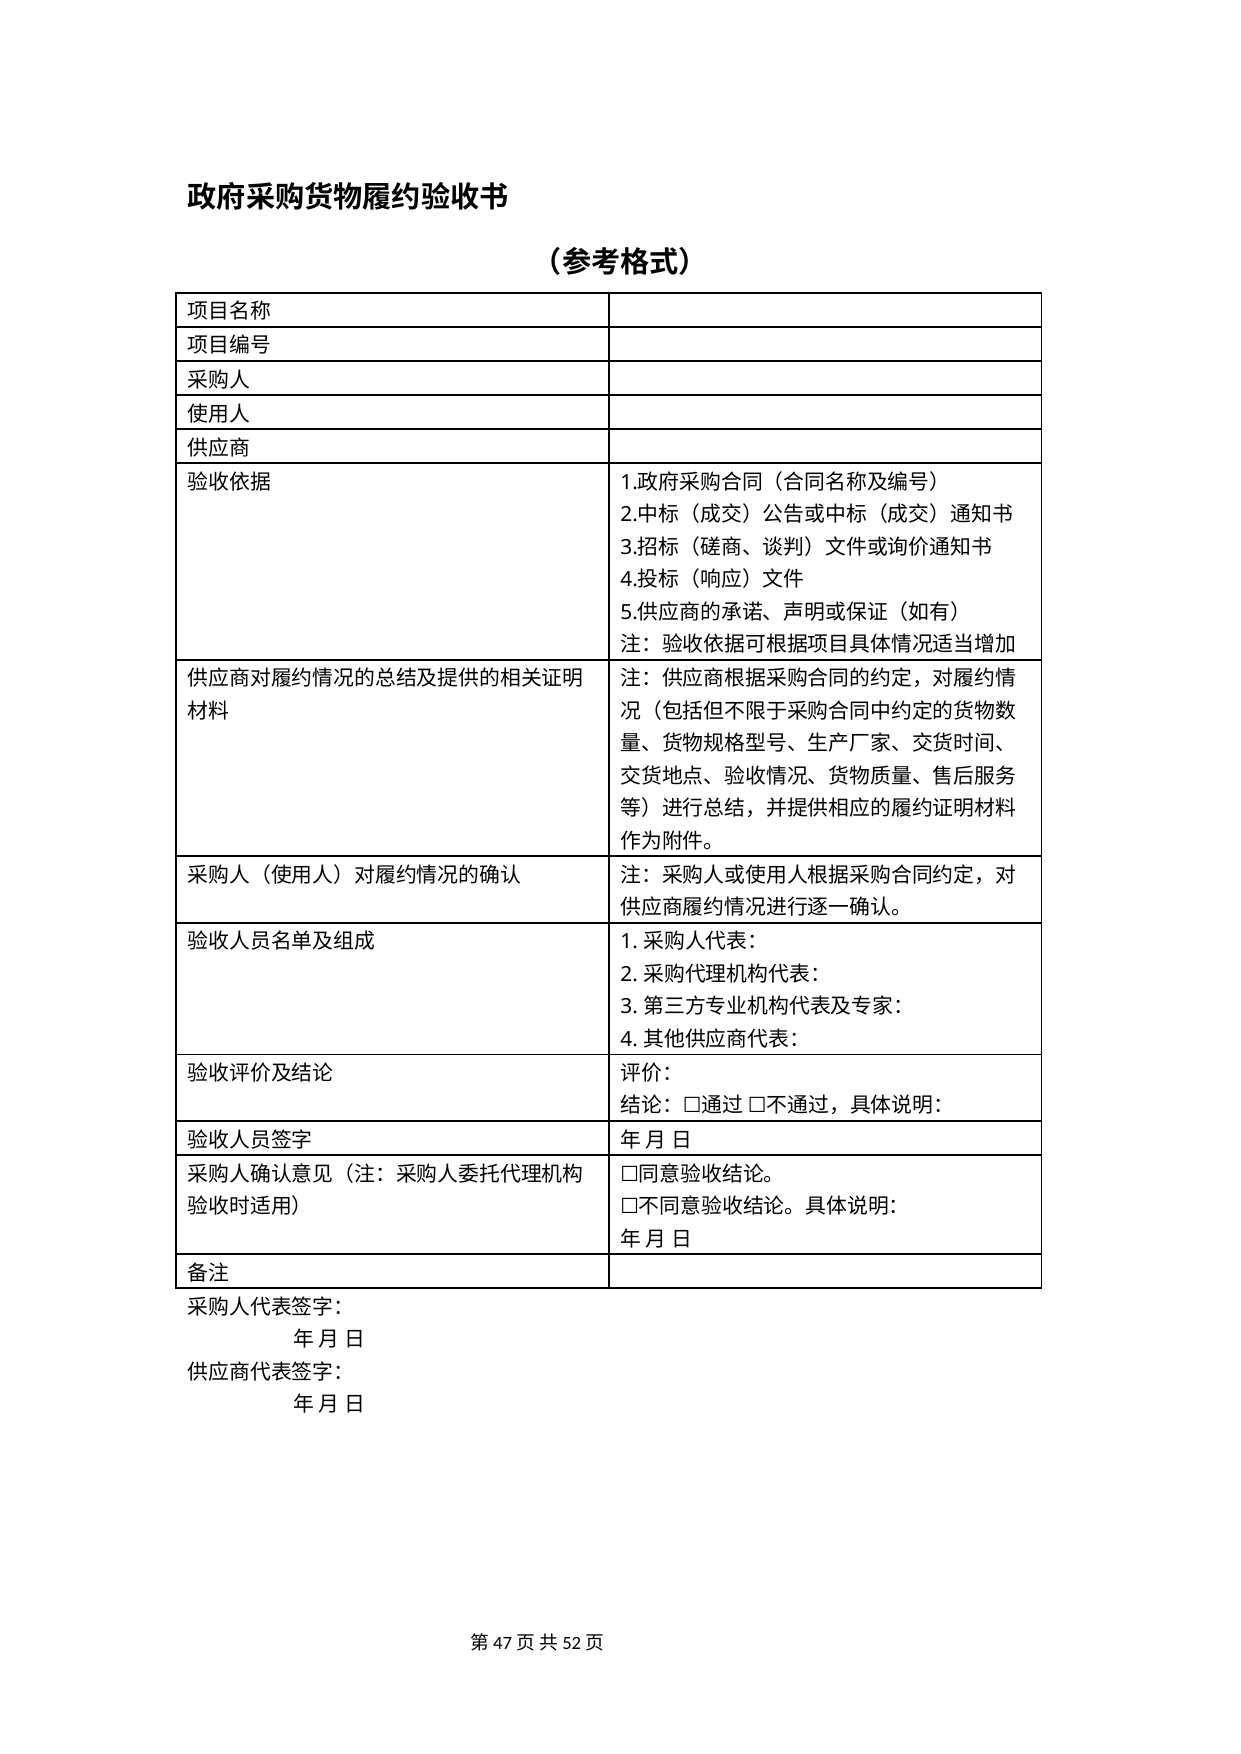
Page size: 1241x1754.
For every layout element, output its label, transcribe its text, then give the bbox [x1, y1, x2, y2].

table_cell 1.政府采购合同（合同名称及编号） 2.中标（成交）公告或中标（成交）通知书 3.招标（磋商、谈判）文件或询价通知书 4.投标（响应）文件 5.供应商的承诺、声明或保证（如有） 注：验收依据可根据项目具体情况适当增加 [610, 464, 1041, 659]
table_cell [610, 362, 1041, 394]
text 采购人代表签字： [187, 1289, 1053, 1321]
text 供应商代表签字： [187, 1354, 1053, 1386]
text 年 月 日 [187, 1386, 1053, 1419]
table_cell 使用人 [177, 396, 608, 428]
table_cell [610, 396, 1041, 428]
table_cell 注：采购人或使用人根据采购合同约定，对供应商履约情况进行逐一确认。 [610, 857, 1041, 922]
table_cell 年 月 日 [610, 1122, 1041, 1154]
table_cell 备注 [177, 1255, 608, 1287]
table_cell 采购人确认意见（注：采购人委托代理机构验收时适用） [177, 1156, 608, 1253]
table_cell [610, 430, 1041, 462]
table_cell 1. 采购人代表： 2. 采购代理机构代表： 3. 第三方专业机构代表及专家： 4. 其他供应商代表： [610, 924, 1041, 1053]
table_cell 评价： 结论：☐通过 ☐不通过，具体说明： [610, 1055, 1041, 1120]
text 年 月 日 [187, 1321, 1053, 1354]
table_cell 注：供应商根据采购合同的约定，对履约情况（包括但不限于采购合同中约定的货物数量、货物规格型号、生产厂家、交货时间、交货地点、验收情况、货物质量、售后服务等）进行总结，并提供相应的履约证明材料作为附件。 [610, 661, 1041, 855]
table_cell [610, 328, 1041, 360]
text （参考格式） [187, 227, 1053, 292]
table_cell 验收依据 [177, 464, 608, 659]
table_header 项目名称 [177, 294, 608, 326]
table_cell 项目编号 [177, 328, 608, 360]
table_cell 供应商 [177, 430, 608, 462]
table_cell 采购人（使用人）对履约情况的确认 [177, 857, 608, 922]
table_cell 供应商对履约情况的总结及提供的相关证明材料 [177, 661, 608, 855]
table_cell 验收人员签字 [177, 1122, 608, 1154]
table_cell [610, 1255, 1041, 1287]
table_cell 采购人 [177, 362, 608, 394]
table_cell 验收人员名单及组成 [177, 924, 608, 1053]
table_header [610, 294, 1041, 326]
table_cell 验收评价及结论 [177, 1055, 608, 1120]
text 政府采购货物履约验收书 [187, 162, 1053, 227]
table_cell ☐同意验收结论。 ☐不同意验收结论。具体说明： 年 月 日 [610, 1156, 1041, 1253]
